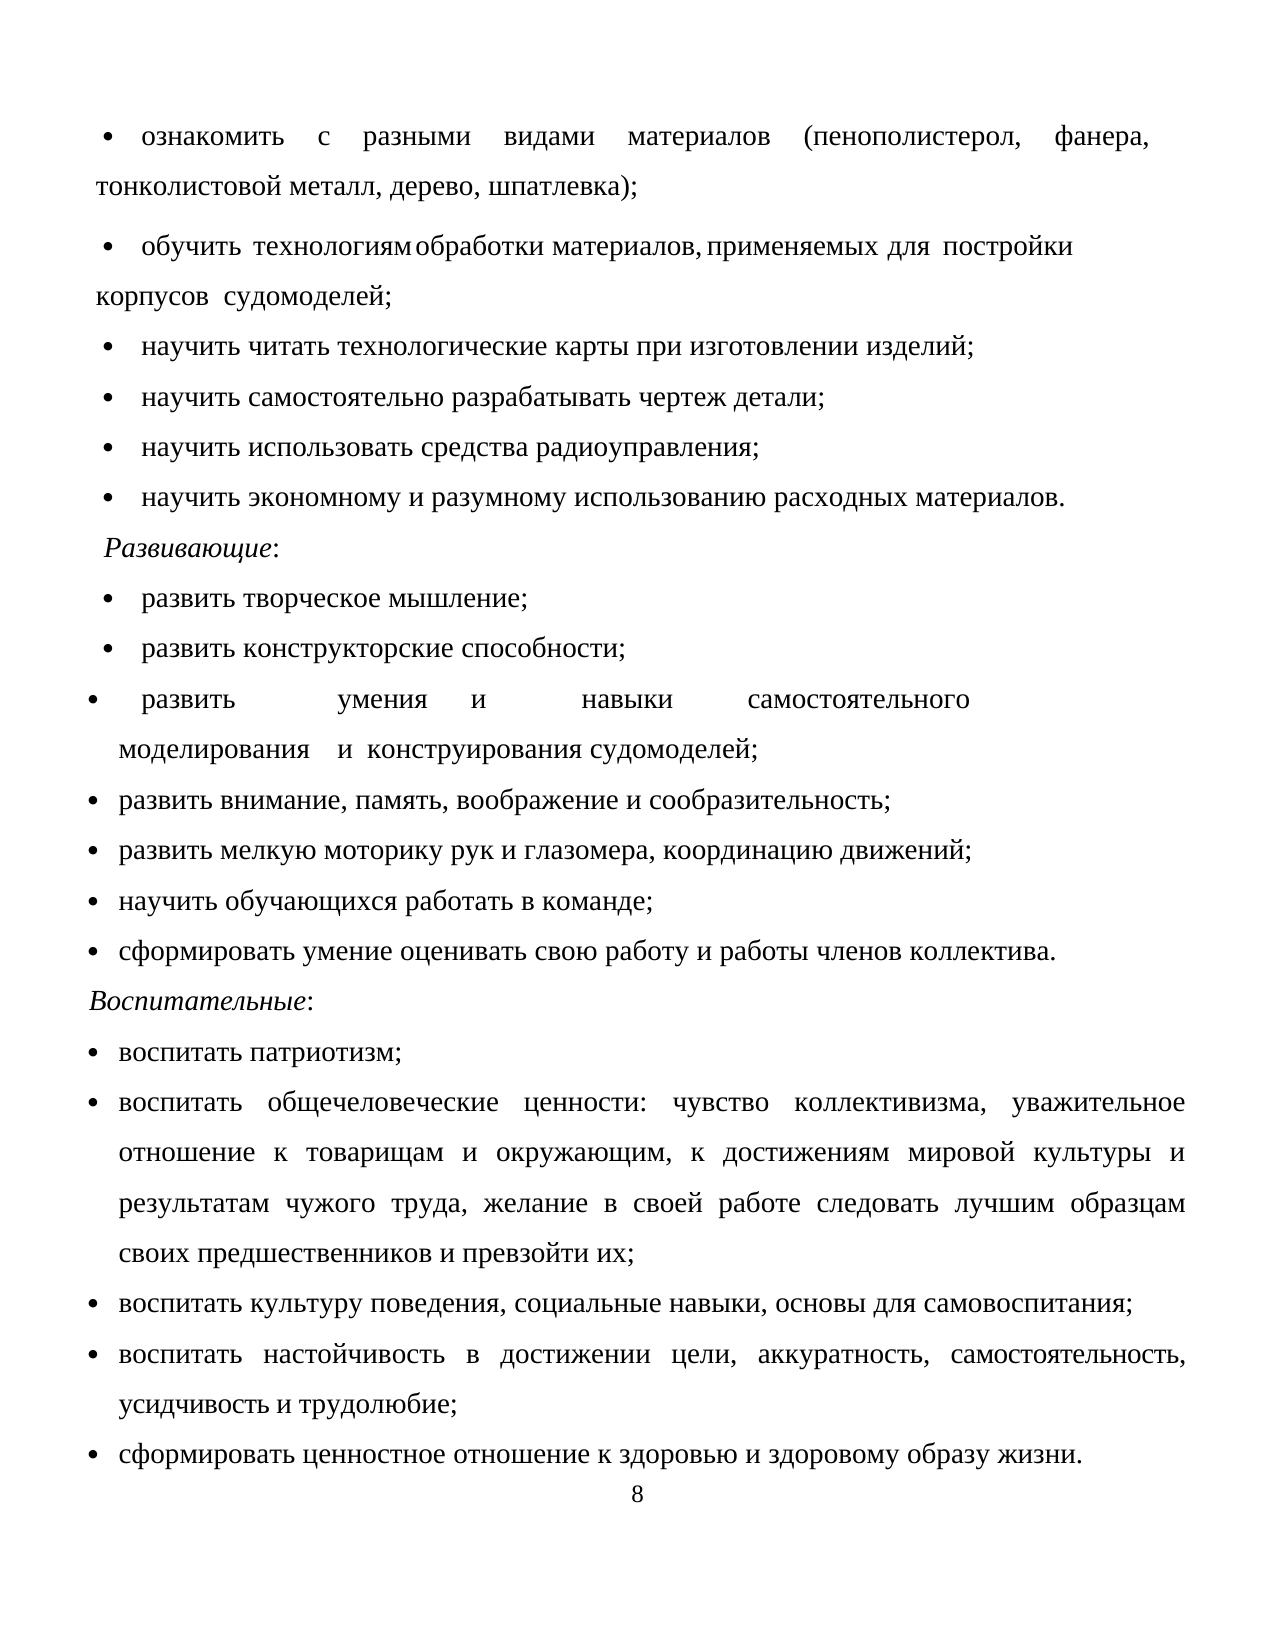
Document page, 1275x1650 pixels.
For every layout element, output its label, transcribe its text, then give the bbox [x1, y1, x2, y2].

list сформировать умение оценивать свою работу и работы членов коллектива. [88, 933, 1186, 967]
list развить внимание, память, воображение и сообразительность; [88, 782, 1186, 816]
list развить конструкторские способности; [96, 631, 1186, 664]
subtitle Развивающие: [96, 530, 1186, 563]
list ознакомить с разными видами материалов (пенополистерол, фанера, тонколистовой металл, дерево, шпатлевка); [96, 118, 1149, 202]
list научить экономному и разумному использованию расходных материалов. [96, 479, 1186, 513]
list обучить технологиям обработки материалов, применяемых для постройки корпусов судомоделей; [96, 228, 1150, 312]
list развить мелкую моторику рук и глазомера, координацию движений; [88, 832, 1186, 866]
list развить умения и навыки самостоятельного моделирования и конструирования судомоделей; [89, 681, 1150, 765]
list воспитать общечеловеческие ценности: чувство коллективизма, уважительное отношение к товарищам и окружающим, к достижениям мировой культуры и результатам чужого труда, желание в своей работе следовать лучшим образцам своих предшественников и превзойти их; [89, 1084, 1186, 1268]
subtitle Воспитательные: [89, 983, 1186, 1017]
list сформировать ценностное отношение к здоровью и здоровому образу жизни. [88, 1437, 1186, 1470]
list воспитать патриотизм; [89, 1034, 1186, 1067]
list научить обучающихся работать в команде; [88, 883, 1186, 916]
list научить самостоятельно разрабатывать чертеж детали; [96, 379, 1186, 412]
list развить творческое мышление; [96, 580, 1186, 614]
list научить читать технологические карты при изготовлении изделий; [96, 328, 1186, 362]
list воспитать настойчивость в достижении цели, аккуратность, самостоятельность, усидчивость и трудолюбие; [88, 1336, 1186, 1420]
list научить использовать средства радиоуправления; [96, 429, 1186, 463]
list воспитать культуру поведения, социальные навыки, основы для самовоспитания; [88, 1285, 1186, 1319]
